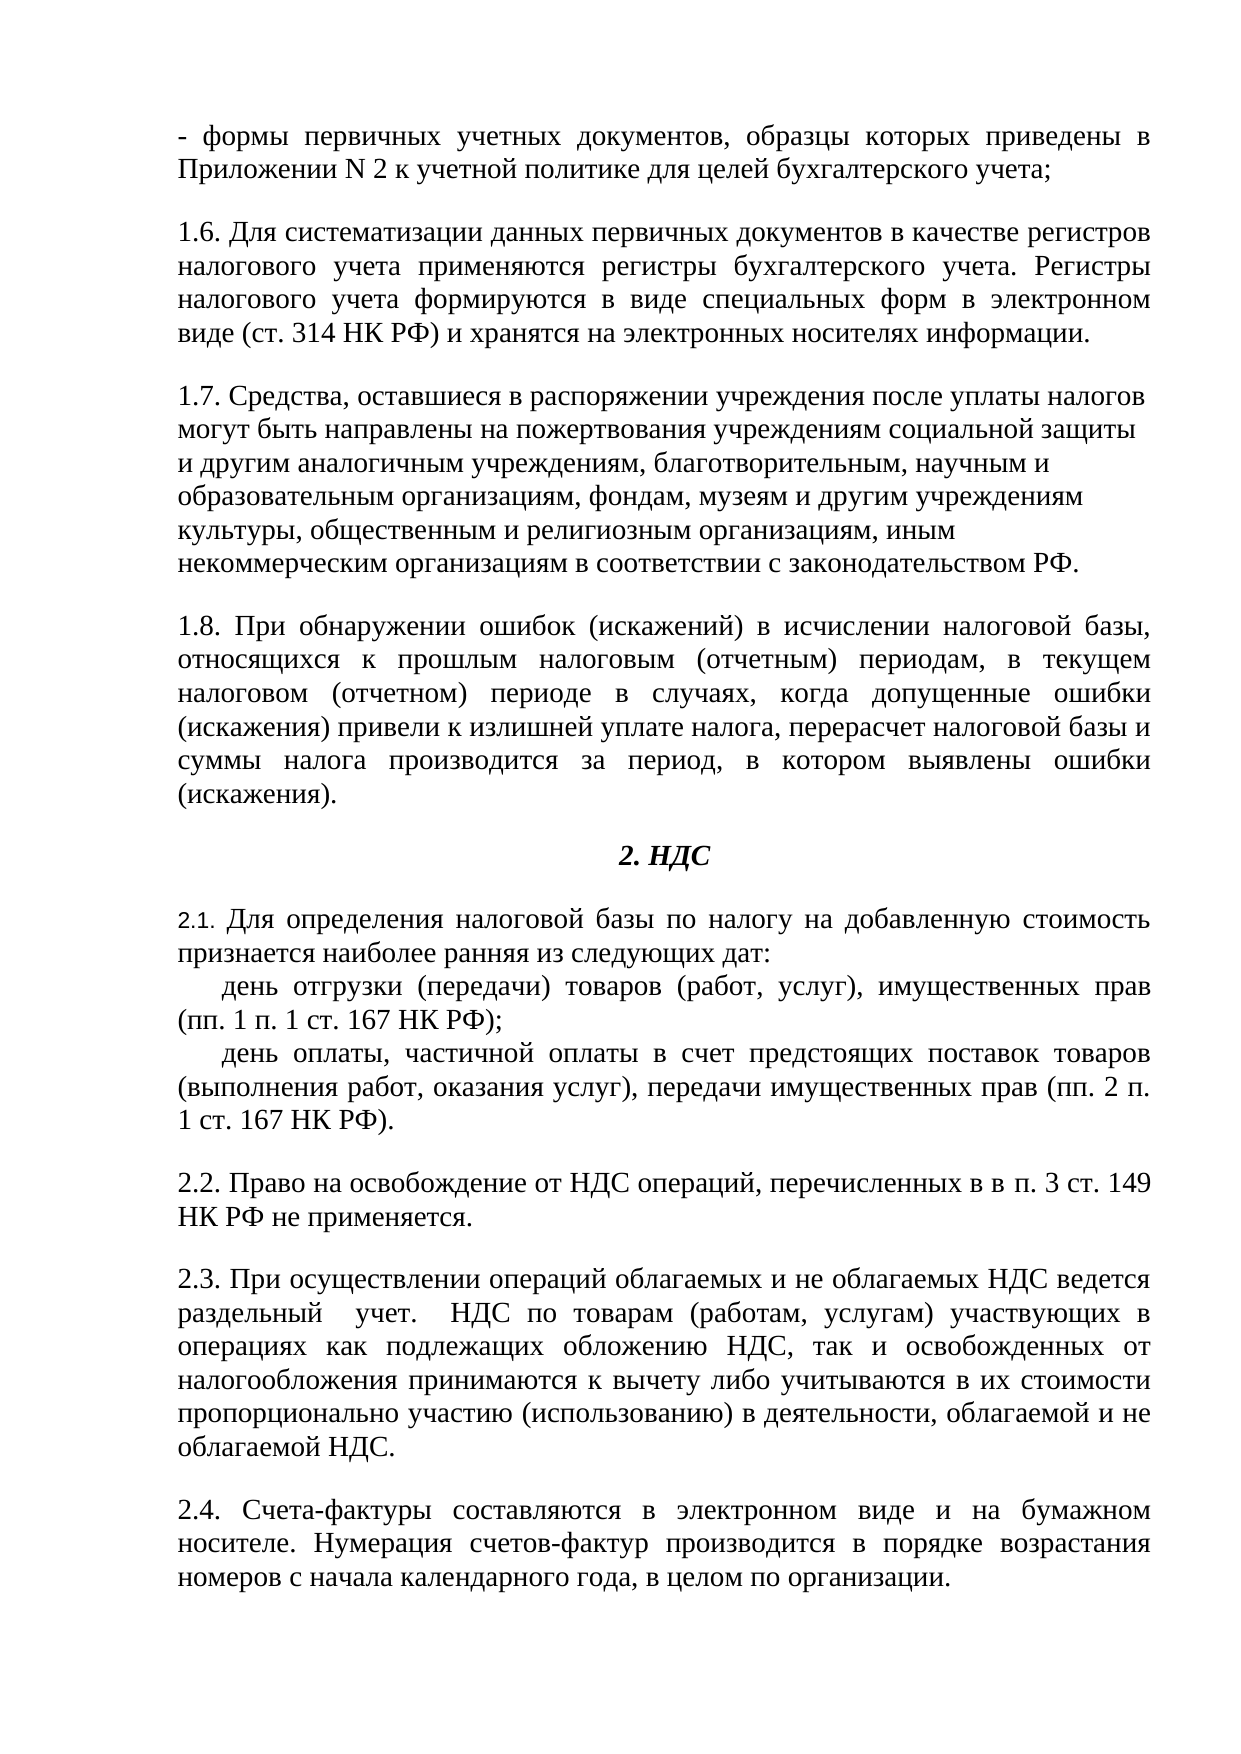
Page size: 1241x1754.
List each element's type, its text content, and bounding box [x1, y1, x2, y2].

text 1.8. При обнаружении ошибок (искажений) в исчислении налоговой базы, относящихся к прошлым налоговым (отчетным) периодам, в текущем налоговом (отчетном) периоде в случаях, когда допущенные ошибки (искажения) привели к излишней уплате налога, перерасчет налоговой базы и суммы налога производится за период, в котором выявлены ошибки (искажения). [177, 608, 1152, 809]
subtitle 2. НДС [177, 838, 1152, 872]
text 1.7. Средства, оставшиеся в распоряжении учреждения после уплаты налогов могут быть направлены на пожертвования учреждениям социальной защиты и другим аналогичным учреждениям, благотворительным, научным и образовательным организациям, фондам, музеям и другим учреждениям культуры, общественным и религиозным организациям, иным некоммерческим организациям в соответствии с законодательством РФ. [177, 378, 1152, 579]
text 2.3. При осуществлении операций облагаемых и не облагаемых НДС ведется раздельный учет. НДС по товарам (работам, услугам) участвующих в операциях как подлежащих обложению НДС, так и освобожденных от налогообложения принимаются к вычету либо учитываются в их стоимости пропорционально участию (использованию) в деятельности, облагаемой и не облагаемой НДС. [177, 1261, 1152, 1463]
text 1.6. Для систематизации данных первичных документов в качестве регистров налогового учета применяются регистры бухгалтерского учета. Регистры налогового учета формируются в виде специальных форм в электронном виде (ст. 314 НК РФ) и хранятся на электронных носителях информации. [177, 214, 1152, 348]
text 2.2. Право на освобождение от НДС операций, перечисленных в в п. 3 ст. 149 НК РФ не применяется. [177, 1165, 1152, 1232]
text день оплаты, частичной оплаты в счет предстоящих поставок товаров (выполнения работ, оказания услуг), передачи имущественных прав (пп. 2 п. 1 ст. 167 НК РФ). [177, 1035, 1152, 1136]
text - формы первичных учетных документов, образцы которых приведены в Приложении N 2 к учетной политике для целей бухгалтерского учета; [177, 118, 1152, 185]
text 2.4. Счета-фактуры составляются в электронном виде и на бумажном носителе. Нумерация счетов-фактур производится в порядке возрастания номеров с начала календарного года, в целом по организации. [177, 1492, 1152, 1592]
text день отгрузки (передачи) товаров (работ, услуг), имущественных прав (пп. 1 п. 1 ст. 167 НК РФ); [177, 968, 1152, 1035]
text 2.1. Для определения налоговой базы по налогу на добавленную стоимость признается наиболее ранняя из следующих дат: [177, 901, 1152, 968]
